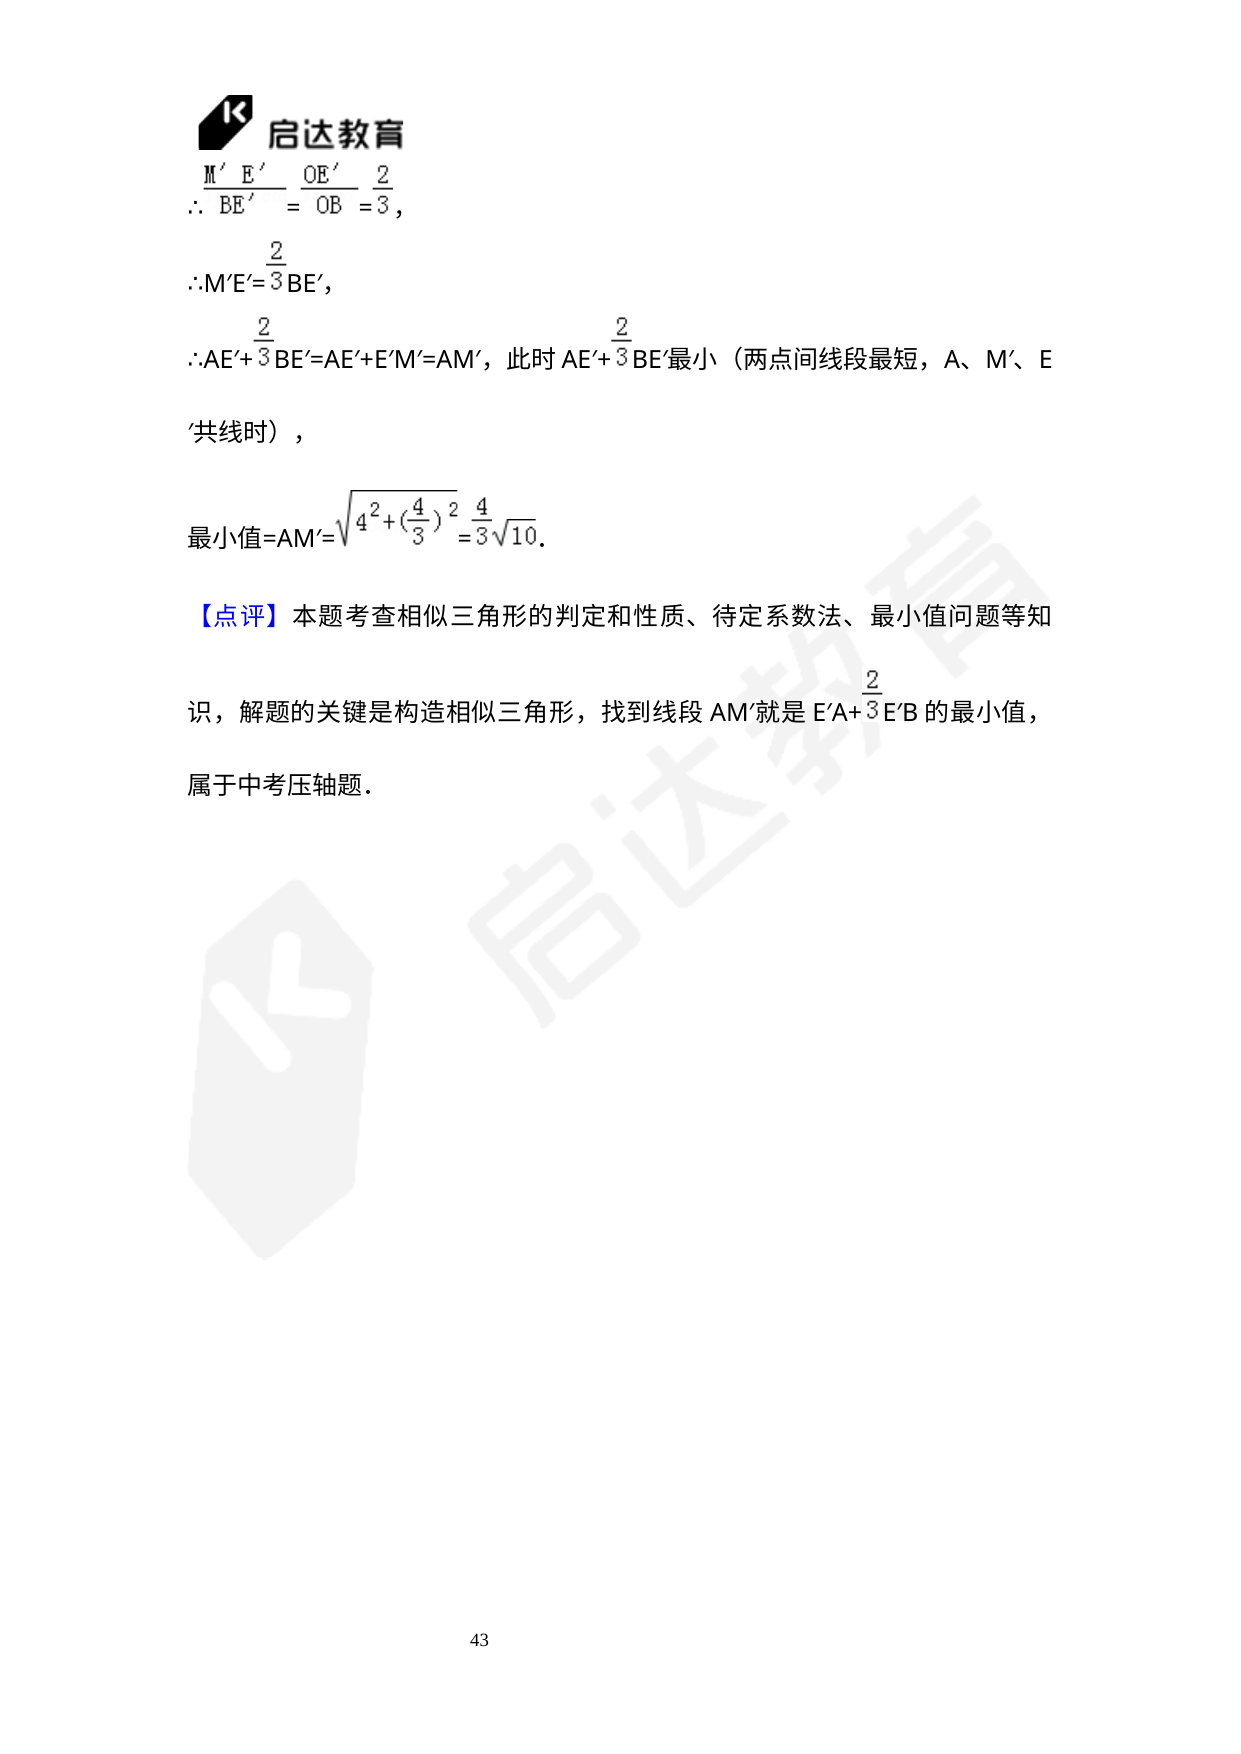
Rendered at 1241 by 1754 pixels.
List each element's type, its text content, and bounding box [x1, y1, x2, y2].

picture [611, 313, 632, 369]
text 最小值=AM′==． [187, 474, 1053, 571]
picture [300, 162, 359, 217]
picture [266, 237, 287, 293]
text ∴M′E′=BE′， [187, 238, 1053, 303]
picture [198, 95, 404, 150]
text ∴AE′+BE′=AE′+E′M′=AM′，此时AE′+BE′最小（两点间线段最短，A、M′、E′共线时）， [187, 314, 1053, 463]
picture [372, 162, 393, 217]
text ∴==， [187, 162, 1053, 227]
text 【点评】本题考查相似三角形的判定和性质、待定系数法、最小值问题等知识，解题的关键是构造相似三角形，找到线段AM′就是E′A+E′B的最小值，属于中考压轴题． [187, 582, 1053, 816]
picture [203, 162, 287, 217]
picture [253, 313, 274, 369]
picture [471, 493, 536, 548]
picture [335, 490, 458, 548]
picture [862, 666, 883, 722]
